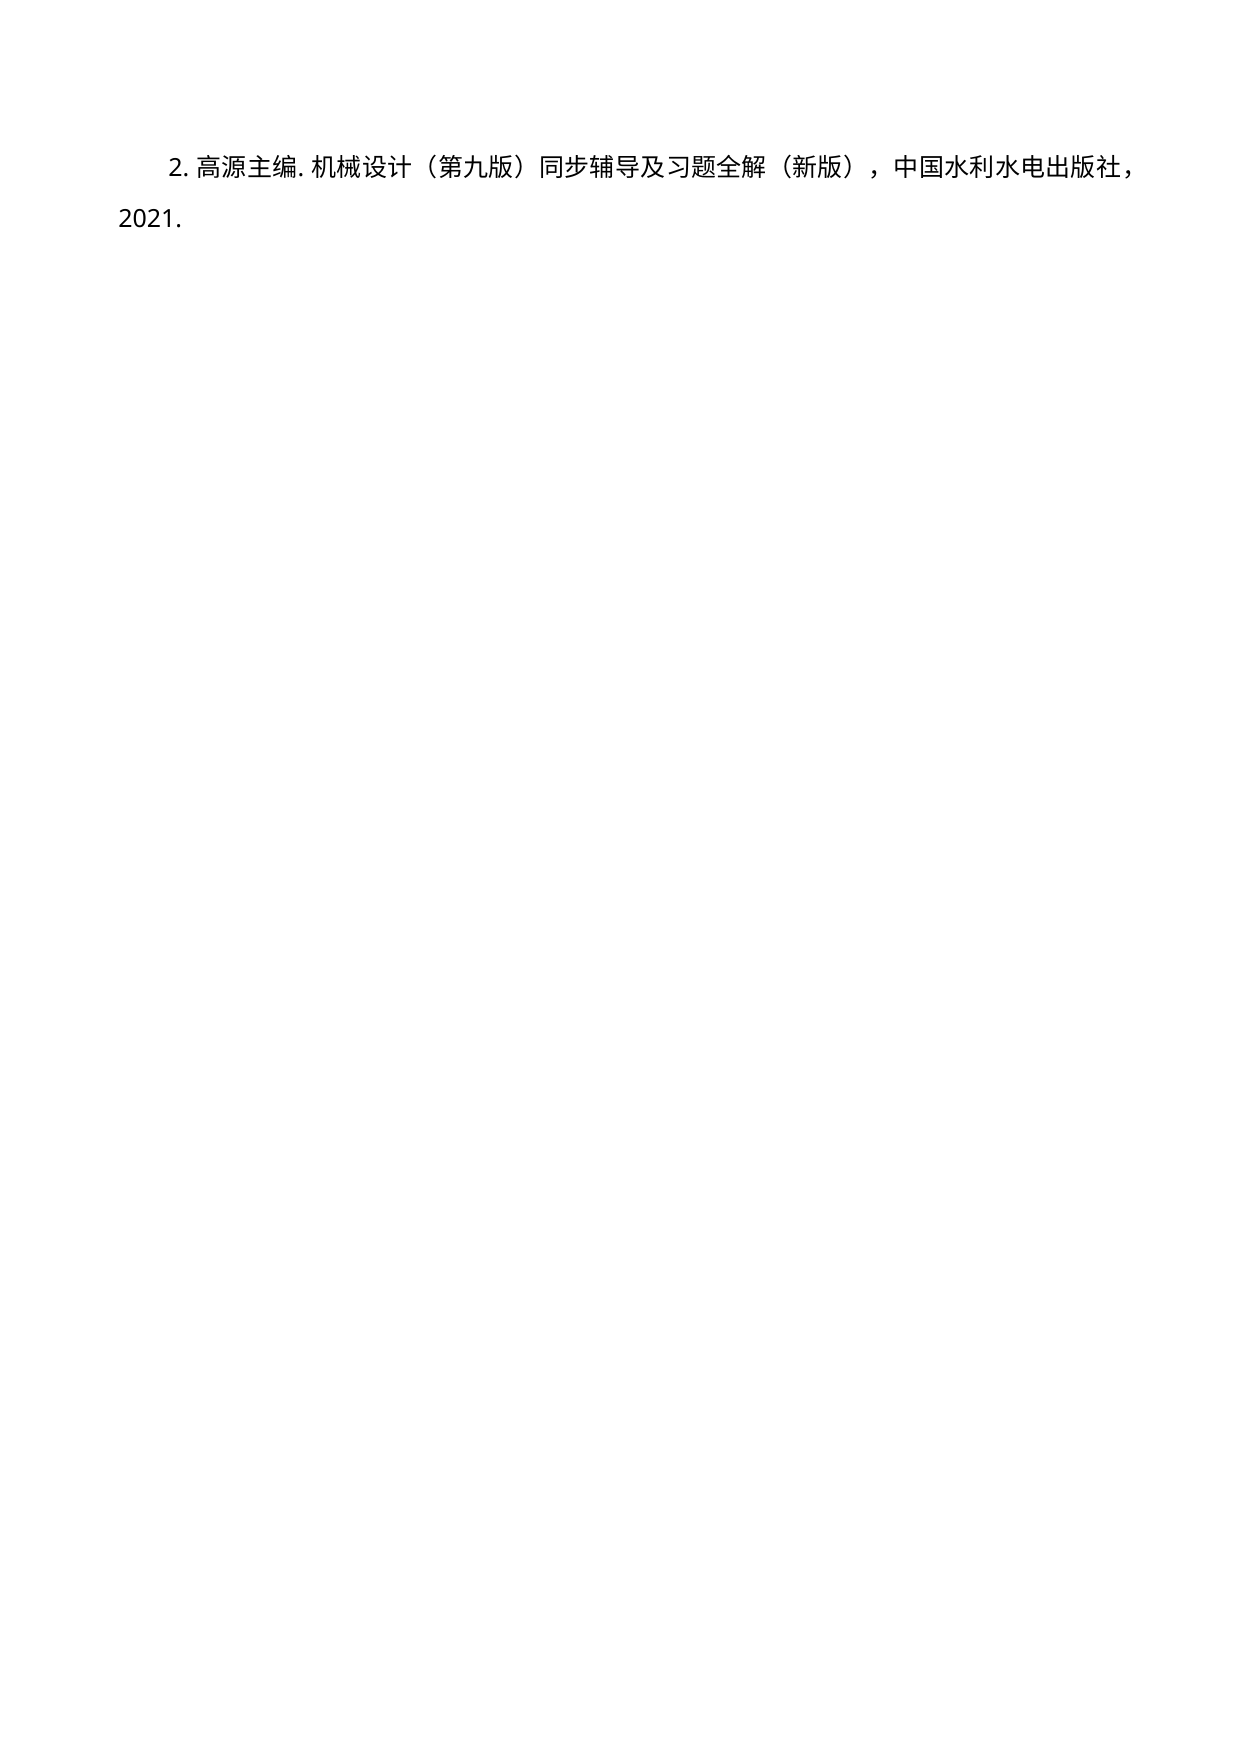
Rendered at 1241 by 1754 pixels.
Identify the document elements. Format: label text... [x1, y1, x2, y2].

text 2. 高源主编. 机械设计（第九版）同步辅导及习题全解（新版），中国水利水电出版社，2021. [118, 148, 1122, 235]
